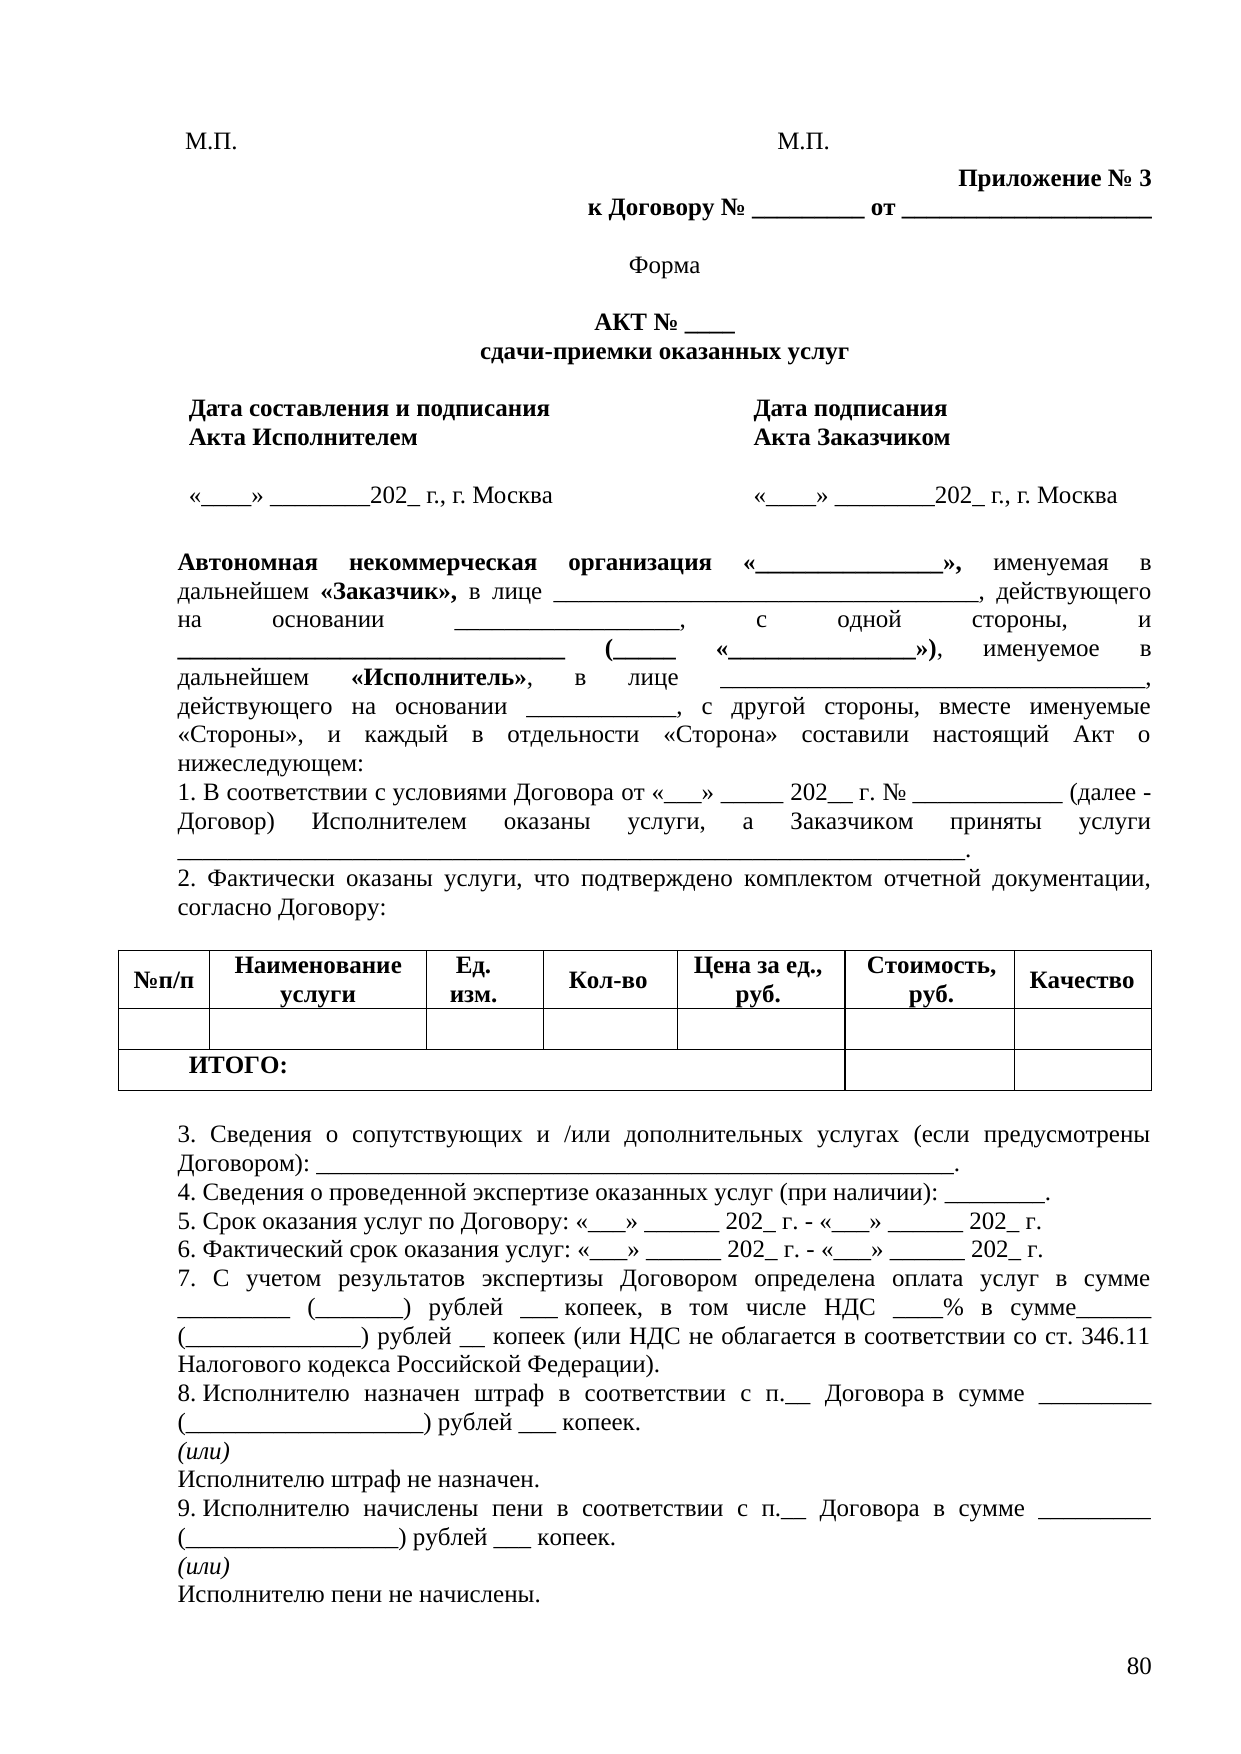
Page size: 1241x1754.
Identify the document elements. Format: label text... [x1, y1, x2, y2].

table_header Дата составления и подписания Акта Исполнителем «____» ________202_ г., г. Москва [118, 394, 738, 518]
text АКТ № ____ [177, 307, 1152, 336]
table_cell [210, 1009, 426, 1049]
text 8. Исполнителю назначен штраф в соответствии с п.__ Договора в сумме _________ (___________________) рублей ___ копеек. [177, 1378, 1152, 1436]
text 7. С учетом результатов экспертизы Договором определена оплата услуг в сумме _________ (_______) рублей ___ копеек, в том числе НДС ____% в сумме______ (______________) рублей __ копеек (или НДС не облагается в соответствии со ст. 346.11 Налогового кодекса Российской Федерации). [177, 1263, 1152, 1378]
text 1. В соответствии с условиями Договора от «___» _____ 202__ г. № ____________ (далее - Договор) Исполнителем оказаны услуги, а Заказчиком приняты услуги _______________________________________________________________. [177, 777, 1152, 863]
text (или) [177, 1436, 1152, 1464]
table_cell [678, 1009, 844, 1049]
table_header Дата подписания Акта Заказчиком «____» ________202_ г., г. Москва [738, 394, 1181, 518]
table_header Качество [1015, 951, 1151, 1008]
text к Договору № _________ от ____________________ [176, 192, 1152, 221]
table_header Стоимость, руб. [846, 951, 1014, 1008]
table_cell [642, 118, 1152, 163]
text Исполнителю штраф не назначен. [177, 1464, 1152, 1493]
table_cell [118, 118, 642, 163]
table_cell [119, 1009, 209, 1049]
table_header №п/п [119, 951, 209, 1008]
table_cell [1015, 1050, 1151, 1090]
table_cell [1015, 1009, 1151, 1049]
text 3. Сведения о сопутствующих и /или дополнительных услугах (если предусмотрены Договором): ___________________________________________________. [177, 1119, 1152, 1177]
text Исполнителю пени не начислены. [177, 1579, 1152, 1608]
text 2. Фактически оказаны услуги, что подтверждено комплектом отчетной документации, согласно Договору: [177, 863, 1152, 921]
text 4. Сведения о проведенной экспертизе оказанных услуг (при наличии): ________. [177, 1177, 1152, 1206]
table_cell ИТОГО: [119, 1050, 844, 1090]
table_header Ед. изм. [427, 951, 543, 1008]
table_header Кол-во [544, 951, 677, 1008]
text Приложение № 3 [118, 163, 1152, 192]
table_cell [846, 1050, 1014, 1090]
text 5. Срок оказания услуг по Договору: «___» ______ 202_ г. - «___» ______ 202_ г. [177, 1206, 1152, 1234]
text Форма [177, 250, 1152, 278]
text 9. Исполнителю начислены пени в соответствии с п.__ Договора в сумме _________ (_________________) рублей ___ копеек. [177, 1493, 1152, 1551]
table_cell [427, 1009, 543, 1049]
table_cell [846, 1009, 1014, 1049]
text 6. Фактический срок оказания услуг: «___» ______ 202_ г. - «___» ______ 202_ г. [177, 1234, 1152, 1263]
table_header Наименование услуги [210, 951, 426, 1008]
table_cell [544, 1009, 677, 1049]
text Автономная некоммерческая организация «_______________», именуемая в дальнейшем «Заказчик», в лице __________________________________, действующего на основании __________________, с одной стороны, и _______________________________ (_____ «_______________»), именуемое в дальнейшем «Исполнитель», в лице __________________________________, действующего на основании ____________, с другой стороны, вместе именуемые «Стороны», и каждый в отдельности «Сторона» составили настоящий Акт о нижеследующем: [177, 547, 1152, 777]
text сдачи-приемки оказанных услуг [177, 336, 1152, 365]
text (или) [177, 1551, 1152, 1579]
table_header Цена за ед., руб. [678, 951, 844, 1008]
